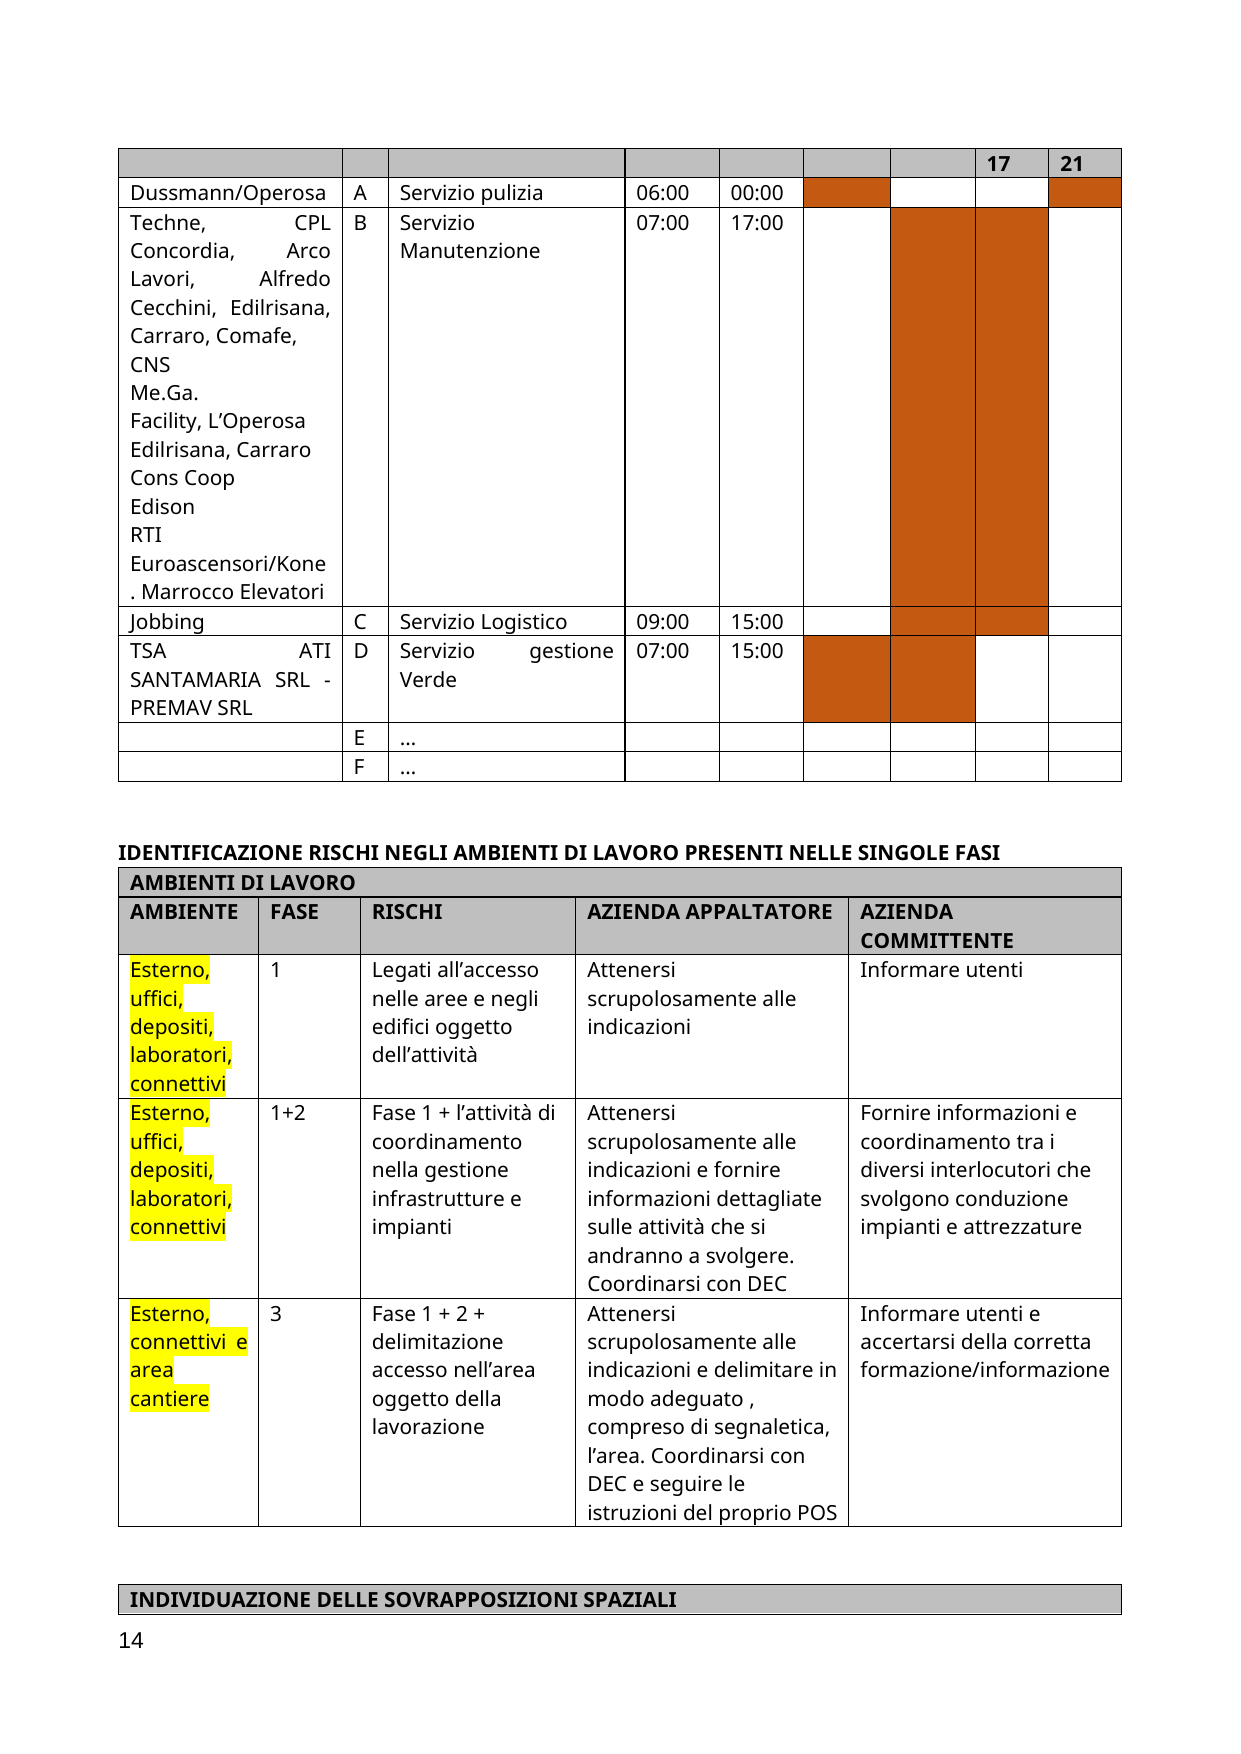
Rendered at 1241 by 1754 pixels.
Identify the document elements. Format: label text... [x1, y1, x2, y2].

table_cell Esterno, connettivi e area cantiere [119, 1299, 258, 1526]
table_cell [626, 752, 719, 781]
table_cell Legati all’accesso nelle aree e negli edifici oggetto dell’attività [361, 955, 575, 1097]
table_cell 12-17 [976, 149, 1048, 177]
table_cell Dussmann/Operosa [119, 178, 342, 207]
table_cell Fase 1 + l’attività di coordinamento nella gestione infrastrutture e impianti [361, 1099, 575, 1298]
table_cell END [720, 149, 803, 177]
table_cell [891, 636, 975, 722]
table_cell [720, 723, 803, 751]
table_cell AZIENDA COMMITTENTE [849, 898, 1121, 954]
table_cell Attenersi scrupolosamente alle indicazioni e fornire informazioni dettagliate sulle attività che si andranno a svolgere. Coordinarsi con DEC [576, 1099, 848, 1298]
table_cell [976, 208, 1048, 606]
table_cell AZIENDA APPALTATORE [576, 898, 848, 954]
table_cell 1+2 [259, 1099, 360, 1298]
table_cell Attenersi scrupolosamente alle indicazioni e delimitare in modo adeguato , compreso di segnaletica, l’area. Coordinarsi con DEC e seguire le istruzioni del proprio POS [576, 1299, 848, 1526]
table_cell F [343, 752, 388, 781]
table_cell 07:00 [626, 636, 719, 722]
table_cell DESCRIZIONE [389, 149, 624, 177]
table_cell [976, 752, 1048, 781]
table_cell [976, 723, 1048, 751]
table_cell 09:00 [626, 607, 719, 635]
table_cell 3 [259, 1299, 360, 1526]
table_cell ID [343, 149, 388, 177]
table_cell Esterno, uffici, depositi, laboratori, connettivi [183, 955, 258, 1097]
table_cell Fase 1 + 2 + delimitazione accesso nell’area oggetto della lavorazione [361, 1299, 575, 1526]
text IDENTIFICAZIONE RISCHI NEGLI AMBIENTI DI LAVORO PRESENTI NELLE SINGOLE FASI [118, 838, 1122, 867]
table_cell 00:00 [720, 178, 803, 207]
table_cell Informare utenti e accertarsi della corretta formazione/informazione [849, 1299, 1121, 1526]
table_cell [891, 723, 975, 751]
table_cell Servizio gestione Verde [389, 636, 624, 722]
table_cell Attenersi scrupolosamente alle indicazioni [576, 955, 848, 1097]
table_cell [976, 178, 1048, 207]
table_cell [891, 607, 975, 635]
table_header INDIVIDUAZIONE DELLE SOVRAPPOSIZIONI SPAZIALI [119, 1585, 1121, 1613]
table_cell FASE [259, 898, 360, 954]
table_cell 1 [259, 955, 360, 1097]
table_cell Servizio Logistico [389, 607, 624, 635]
table_cell [1049, 723, 1121, 751]
table_cell D [343, 636, 388, 722]
table_cell 07:00 [626, 208, 719, 606]
table_cell AMBIENTE [119, 898, 258, 954]
table_cell [804, 636, 890, 722]
table_cell [804, 208, 890, 606]
table_cell Techne, CPL Concordia, Arco Lavori, Alfredo Cecchini, Edilrisana, Carraro, Comafe, CNS Me.Ga. Facility, L’Operosa Edilrisana, Carraro Cons Coop Edison RTI Euroascensori/Kone. Marrocco Elevatori [119, 208, 342, 606]
table_cell [804, 723, 890, 751]
table_cell STAR [626, 149, 719, 177]
table_cell 15:00 [720, 607, 803, 635]
table_cell B [343, 208, 388, 606]
table_cell … [389, 723, 624, 751]
table_cell [891, 752, 975, 781]
table_cell Informare utenti [849, 955, 1121, 1097]
table_cell [626, 723, 719, 751]
table_cell [891, 178, 975, 207]
table_cell [804, 178, 890, 207]
table_cell 15:00 [720, 636, 803, 722]
table_cell [1049, 636, 1121, 722]
table_cell RISCHI [361, 898, 575, 954]
table_cell [119, 752, 342, 781]
table_cell [1049, 208, 1121, 606]
table_cell 06:00 [626, 178, 719, 207]
table_cell … [389, 752, 624, 781]
table_cell Servizio pulizia [389, 178, 624, 207]
table_cell [1049, 752, 1121, 781]
table_header AMBIENTI DI LAVORO [119, 868, 1121, 896]
table_cell Servizio Manutenzione [389, 208, 624, 606]
table_cell [804, 752, 890, 781]
table_cell [720, 752, 803, 781]
table_cell [1049, 178, 1121, 207]
table_cell 17-21 [1049, 149, 1121, 177]
table_cell 17:00 [720, 208, 803, 606]
table_cell [976, 636, 1048, 722]
table_cell [976, 607, 1048, 635]
table_cell [1049, 607, 1121, 635]
table_cell TSA ATI SANTAMARIA SRL - PREMAV SRL [119, 636, 342, 722]
table_cell [119, 723, 342, 751]
table_cell 07-12 [891, 149, 975, 177]
table_cell Fornire informazioni e coordinamento tra i diversi interlocutori che svolgono conduzione impianti e attrezzature [849, 1099, 1121, 1298]
table_cell Jobbing [119, 607, 342, 635]
table_cell C [343, 607, 388, 635]
table_cell -<07 [804, 149, 890, 177]
table_cell Esterno, uffici, depositi, laboratori, connettivi [119, 1099, 258, 1298]
table_cell [804, 607, 890, 635]
table_cell [891, 208, 975, 606]
table_cell E [343, 723, 388, 751]
table_cell AZIENDA [119, 149, 342, 177]
table_cell A [343, 178, 388, 207]
